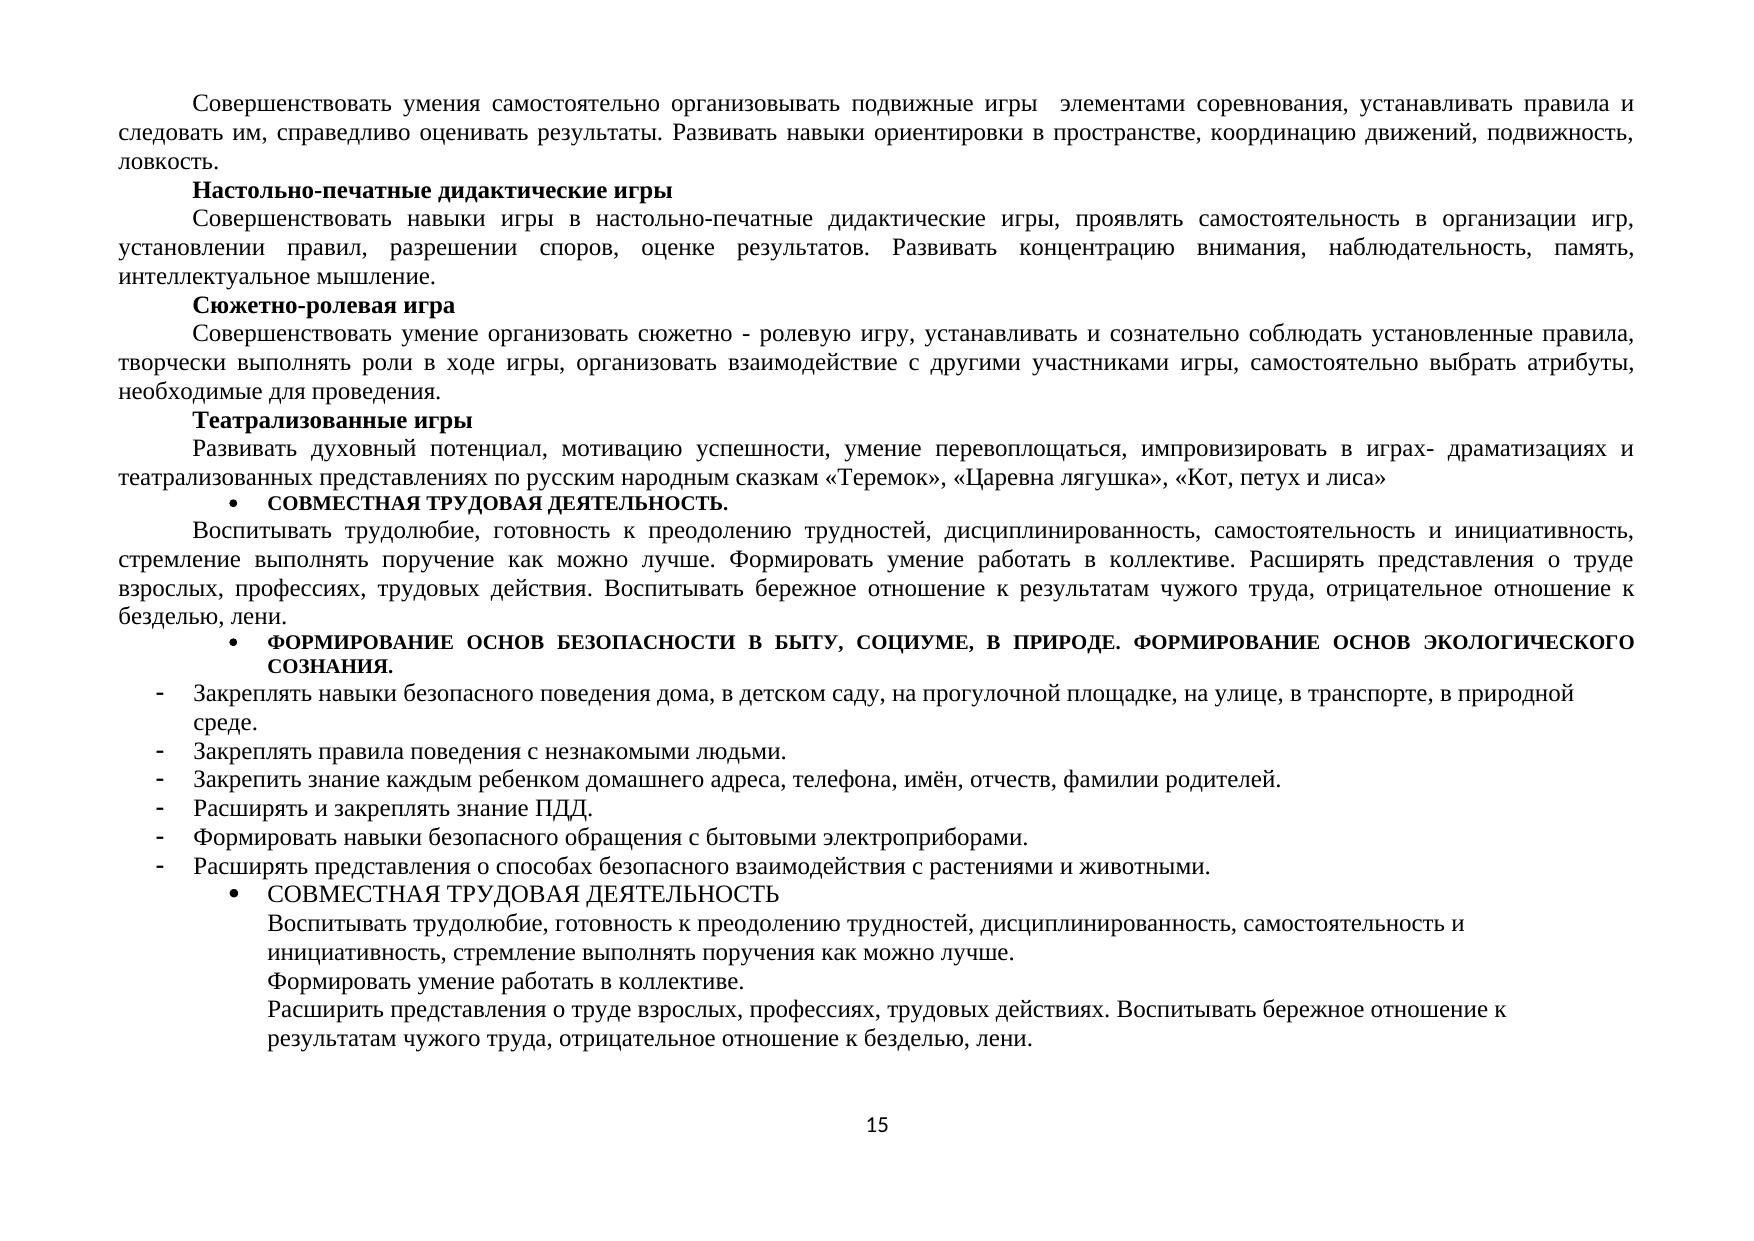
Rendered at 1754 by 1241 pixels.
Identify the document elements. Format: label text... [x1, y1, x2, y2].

text Совершенствовать умение организовать сюжетно - ролевую игру, устанавливать и сознательно соблюдать установленные правила, творчески выполнять роли в ходе игры, организовать взаимодействие с другими участниками игры, самостоятельно выбрать атрибуты, необходимые для проведения. [118, 318, 1636, 405]
list Расширить представления о труде взрослых, профессиях, трудовых действиях. Воспитывать бережное отношение к результатам чужого труда, отрицательное отношение к безделью, лени. [267, 994, 1636, 1052]
text Воспитывать трудолюбие, готовность к преодолению трудностей, дисциплинированность, самостоятельность и инициативность, стремление выполнять поручение как можно лучше. Формировать умение работать в коллективе. Расширять представления о труде взрослых, профессиях, трудовых действия. Воспитывать бережное отношение к результатам чужого труда, отрицательное отношение к безделью, лени. [118, 515, 1636, 630]
text Развивать духовный потенциал, мотивацию успешности, умение перевоплощаться, импровизировать в играх- драматизациях и театрализованных представлениях по русским народным сказкам «Теремок», «Царевна лягушка», «Кот, петух и лиса» [118, 433, 1636, 491]
text Настольно-печатные дидактические игры [118, 175, 1636, 203]
text Совершенствовать навыки игры в настольно-печатные дидактические игры, проявлять самостоятельность в организации игр, установлении правил, разрешении споров, оценке результатов. Развивать концентрацию внимания, наблюдательность, память, интеллектуальное мышление. [118, 203, 1636, 290]
list Расширять представления о способах безопасного взаимодействия с растениями и животными. [156, 851, 1636, 879]
list СОВМЕСТНАЯ ТРУДОВАЯ ДЕЯТЕЛЬНОСТЬ. [229, 491, 1636, 515]
list Расширять и закреплять знание ПДД. [156, 793, 1636, 822]
list Закреплять навыки безопасного поведения дома, в детском саду, на прогулочной площадке, на улице, в транспорте, в природной среде. [156, 678, 1636, 736]
list СОВМЕСТНАЯ ТРУДОВАЯ ДЕЯТЕЛЬНОСТЬ [229, 879, 1636, 908]
list Воспитывать трудолюбие, готовность к преодолению трудностей, дисциплинированность, самостоятельность и инициативность, стремление выполнять поручения как можно лучше. [267, 908, 1636, 966]
text Совершенствовать умения самостоятельно организовывать подвижные игры элементами соревнования, устанавливать правила и следовать им, справедливо оценивать результаты. Развивать навыки ориентировки в пространстве, координацию движений, подвижность, ловкость. [118, 88, 1636, 175]
list ФОРМИРОВАНИЕ ОСНОВ БЕЗОПАСНОСТИ В БЫТУ, СОЦИУМЕ, В ПРИРОДЕ. ФОРМИРОВАНИЕ ОСНОВ ЭКОЛОГИЧЕСКОГО СОЗНАНИЯ. [229, 630, 1636, 678]
list Закреплять правила поведения с незнакомыми людьми. [156, 736, 1636, 764]
text Сюжетно-ролевая игра [118, 290, 1636, 318]
list Формировать умение работать в коллективе. [267, 966, 1636, 994]
text Театрализованные игры [118, 405, 1636, 433]
list Формировать навыки безопасного обращения с бытовыми электроприборами. [156, 822, 1636, 851]
list Закрепить знание каждым ребенком домашнего адреса, телефона, имён, отчеств, фамилии родителей. [156, 764, 1636, 793]
